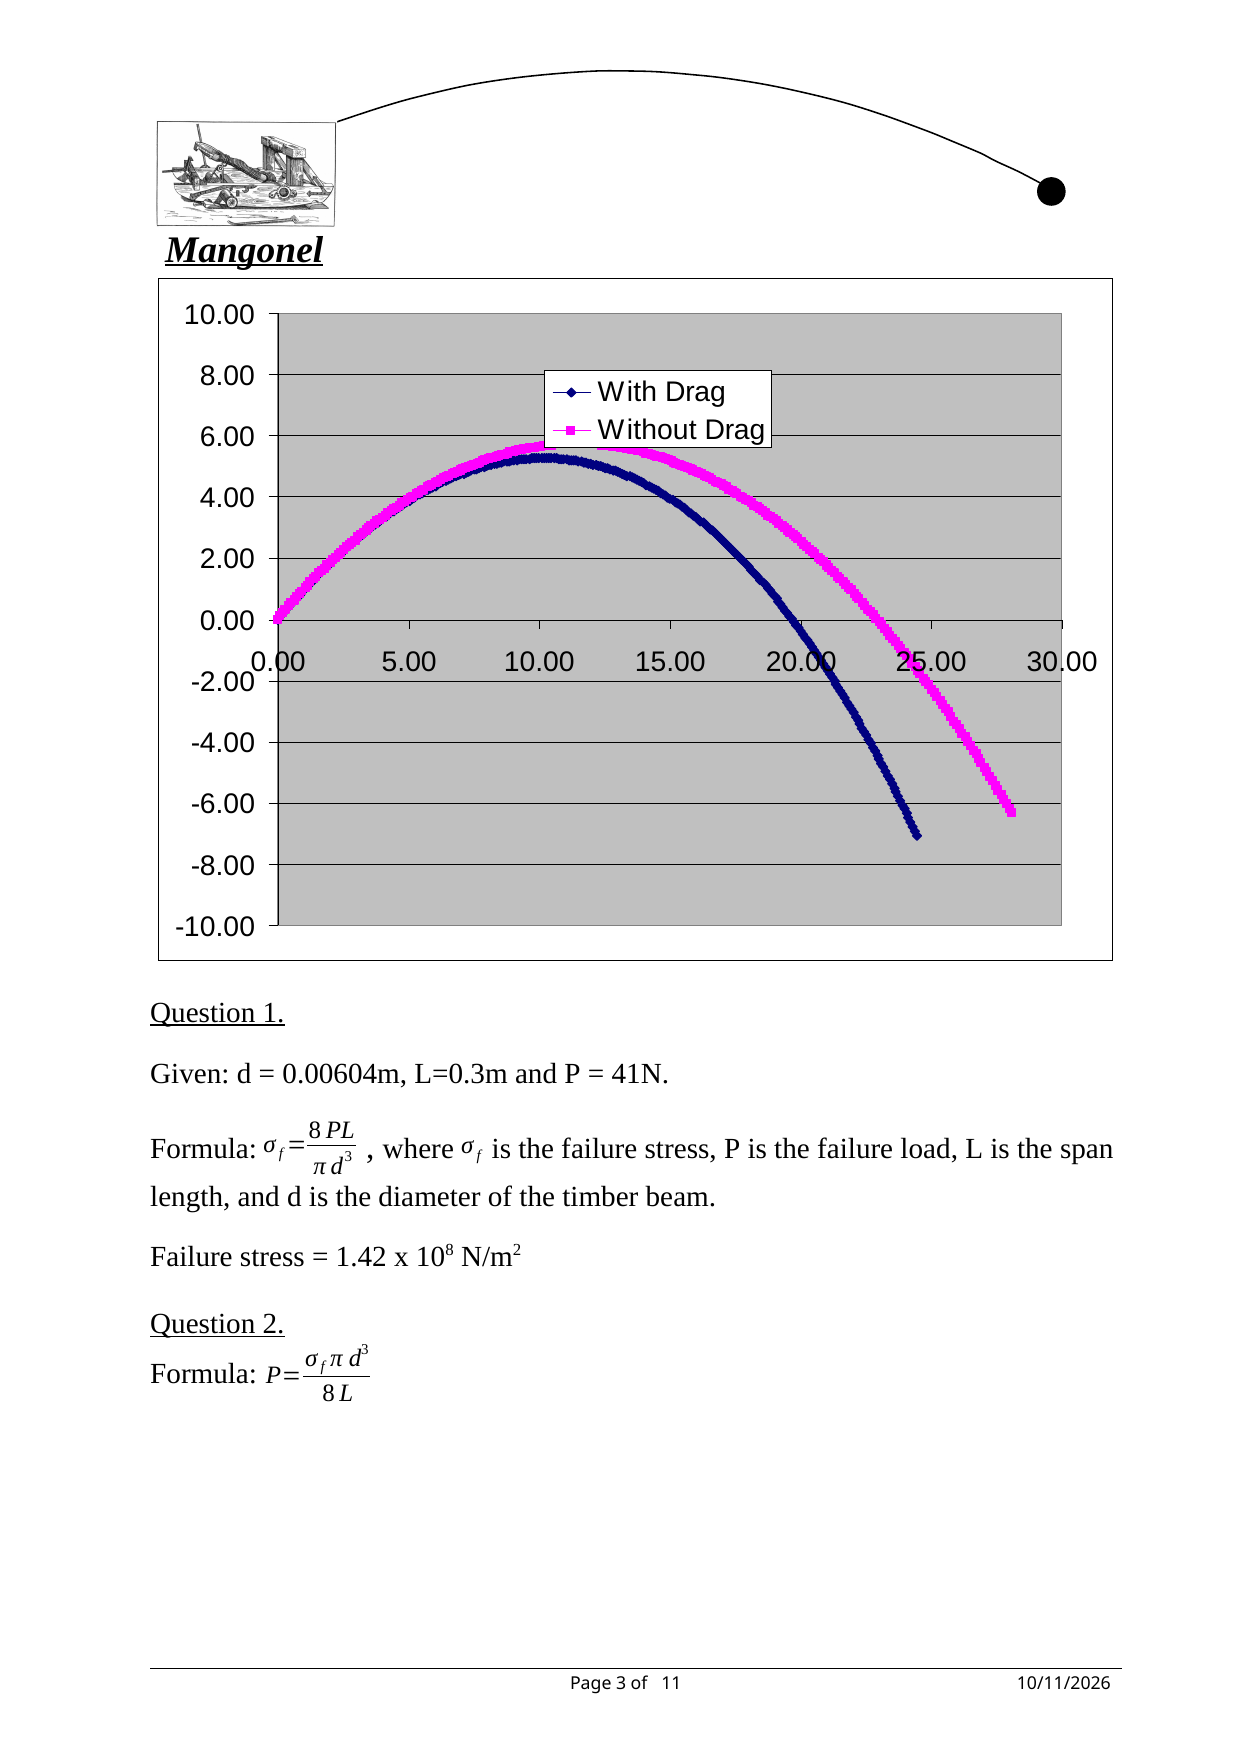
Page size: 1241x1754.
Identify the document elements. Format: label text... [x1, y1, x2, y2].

text Given: d = 0.00604m, L=0.3m and P = 41N. [150, 1056, 1122, 1089]
text Question 1. [150, 995, 1122, 1029]
text Failure stress = 1.42 x 108 N/m2 [150, 1239, 1122, 1273]
text Formula: , where is the failure stress, P is the failure load, L is the span length, and d is the diameter of the timber beam. [150, 1116, 1122, 1212]
text Question 2. [150, 1307, 1122, 1340]
text Formula: [150, 1340, 1122, 1406]
